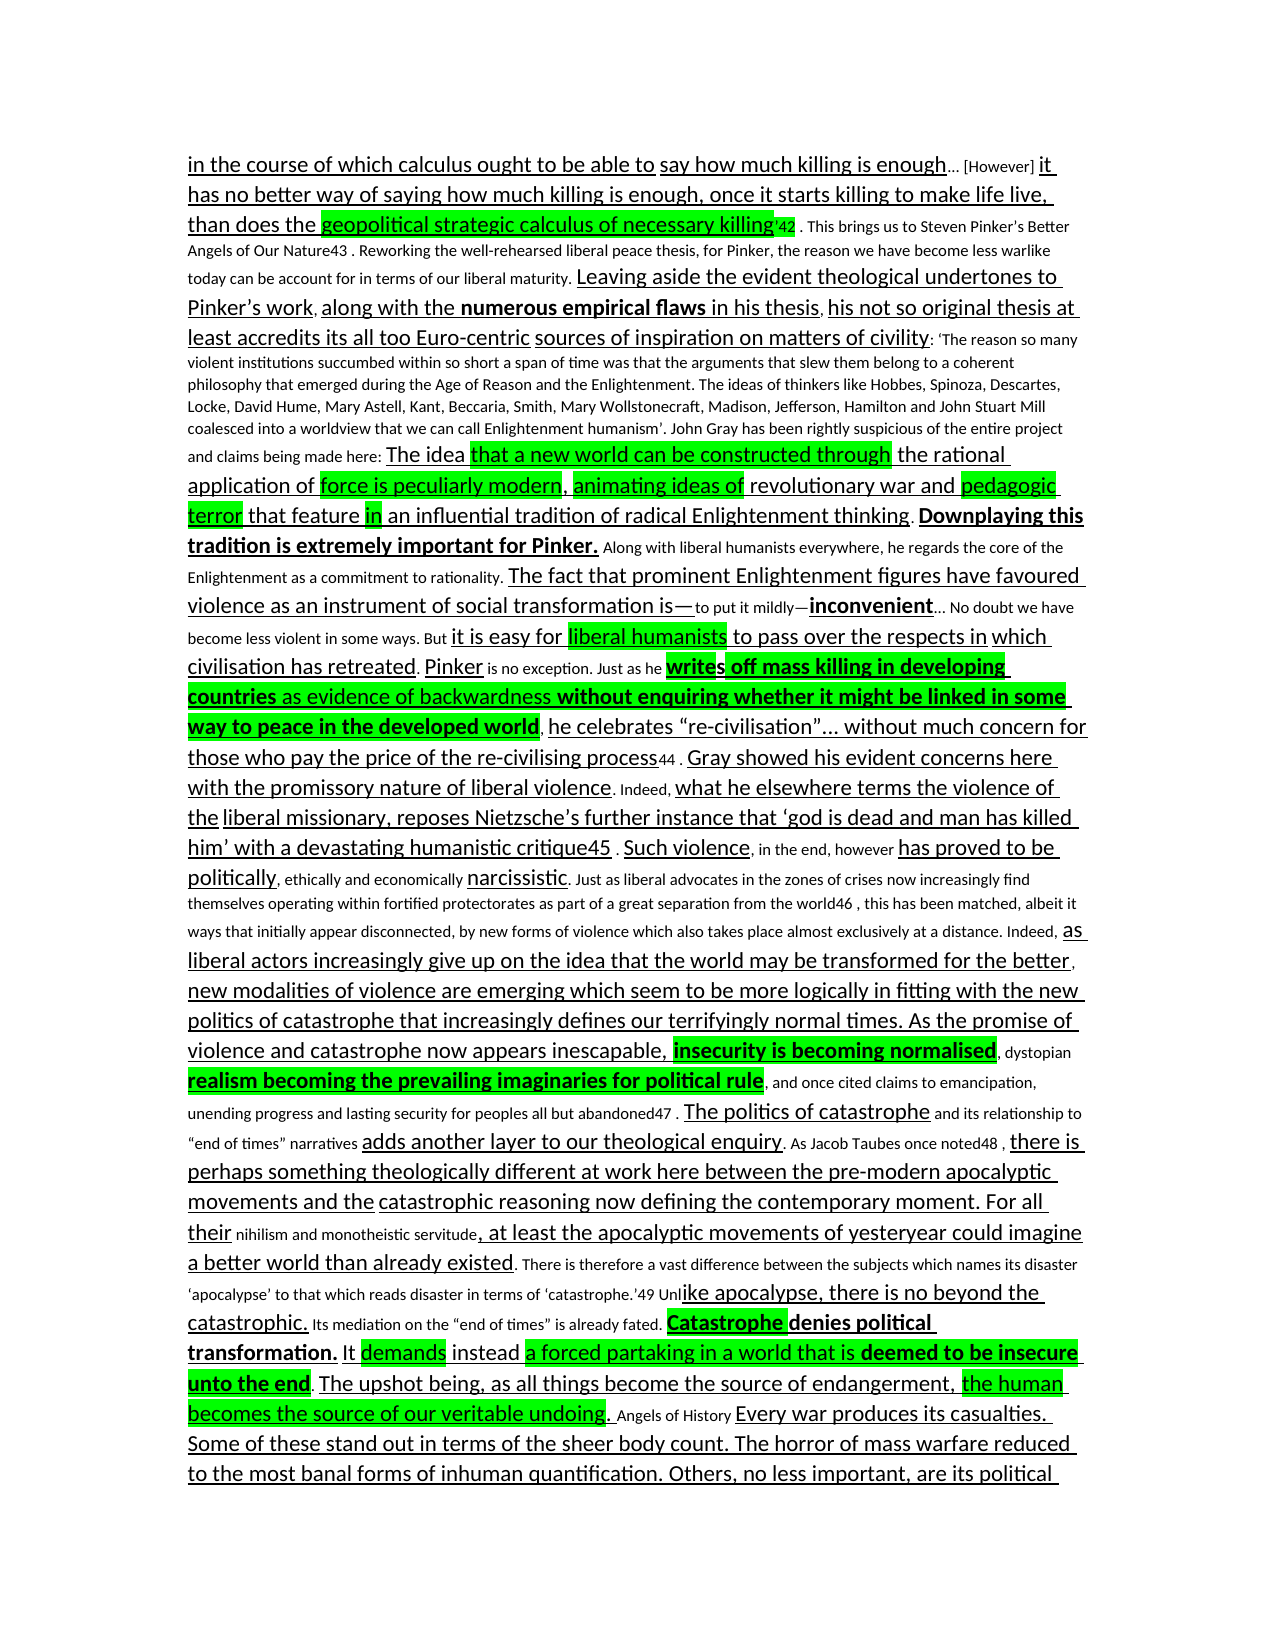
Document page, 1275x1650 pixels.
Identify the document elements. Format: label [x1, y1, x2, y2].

text [187, 150, 1087, 1487]
